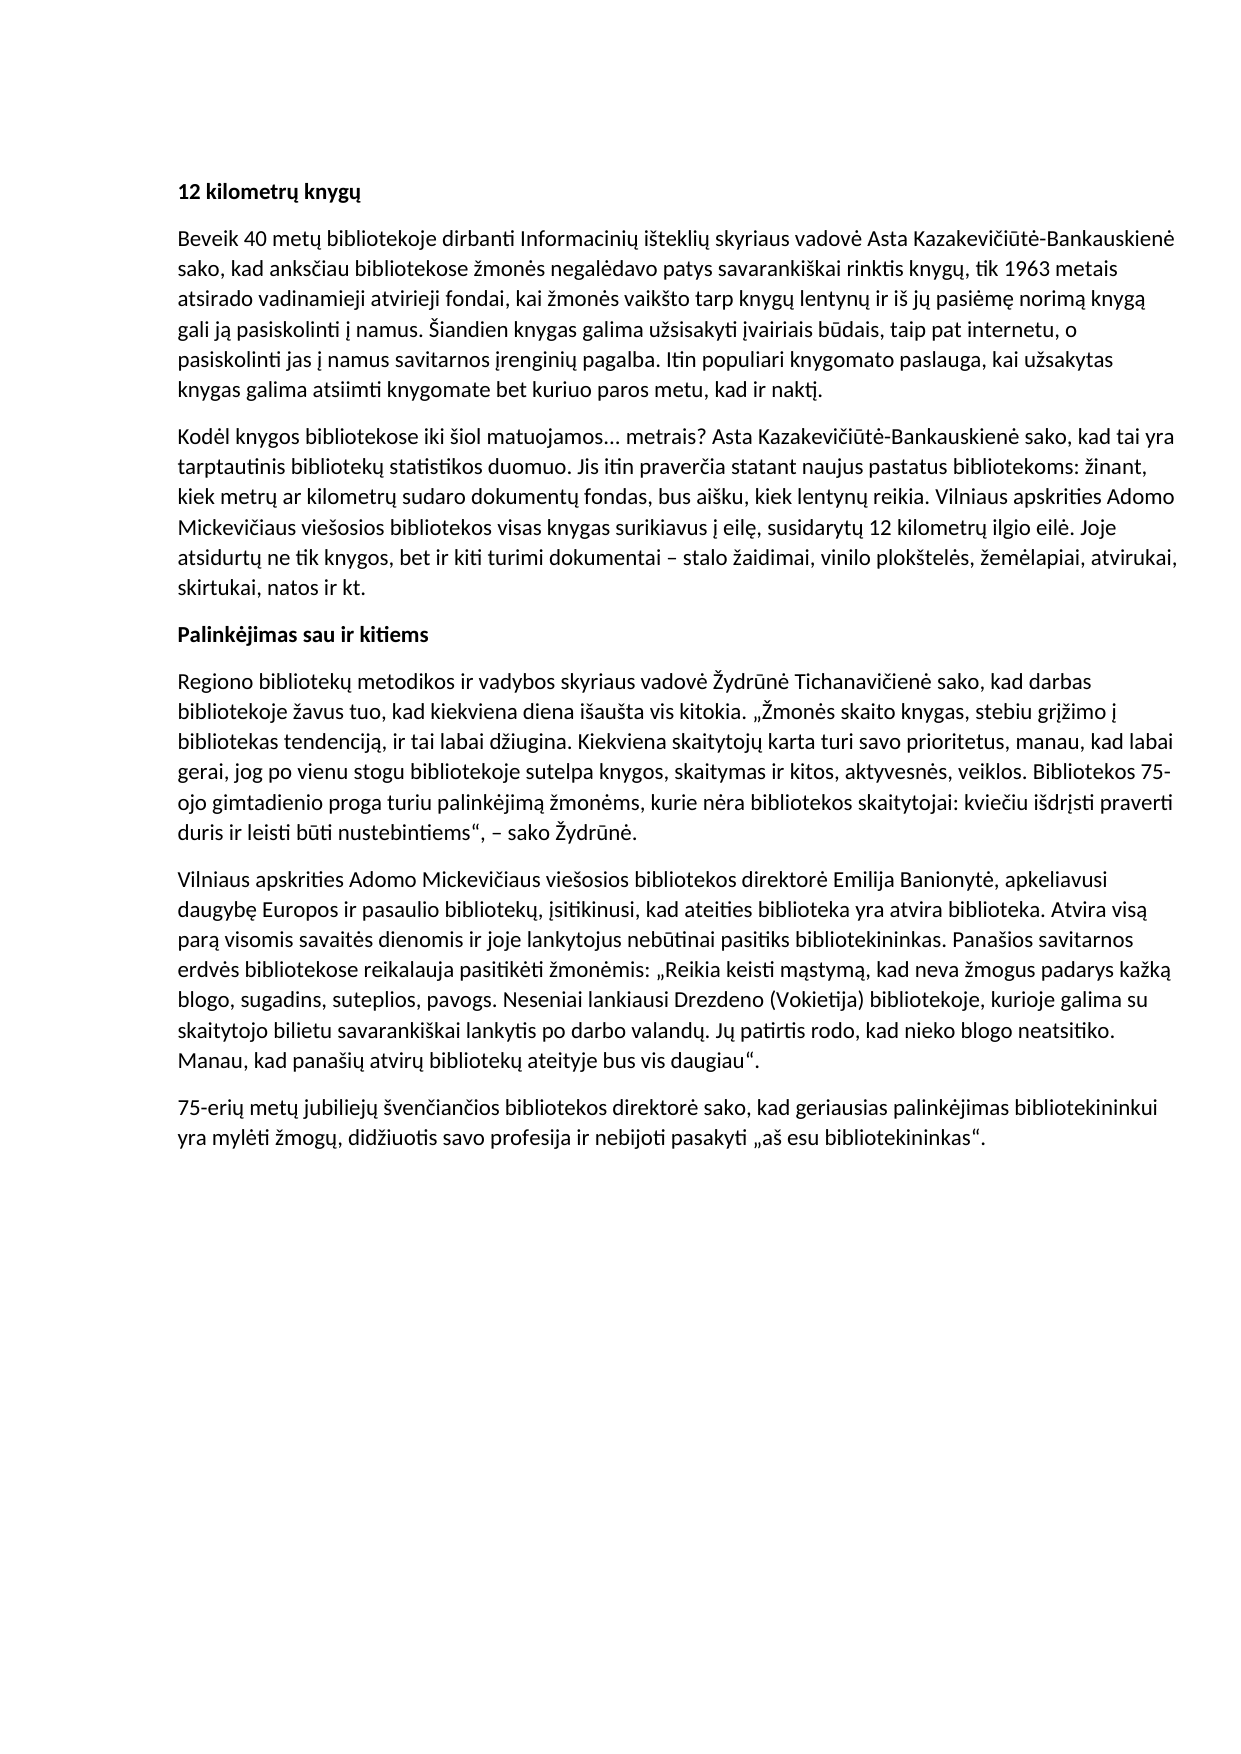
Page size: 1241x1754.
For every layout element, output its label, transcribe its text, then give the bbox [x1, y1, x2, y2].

text 12 kilometrų knygų [177, 177, 1181, 205]
text Regiono bibliotekų metodikos ir vadybos skyriaus vadovė Žydrūnė Tichanavičienė sako, kad darbas bibliotekoje žavus tuo, kad kiekviena diena išaušta vis kitokia. „Žmonės skaito knygas, stebiu grįžimo į bibliotekas tendenciją, ir tai labai džiugina. Kiekviena skaitytojų karta turi savo prioritetus, manau, kad labai gerai, jog po vienu stogu bibliotekoje sutelpa knygos, skaitymas ir kitos, aktyvesnės, veiklos. Bibliotekos 75-ojo gimtadienio proga turiu palinkėjimą žmonėms, kurie nėra bibliotekos skaitytojai: kviečiu išdrįsti praverti duris ir leisti būti nustebintiems“, – sako Žydrūnė. [177, 667, 1181, 846]
text Kodėl knygos bibliotekose iki šiol matuojamos... metrais? Asta Kazakevičiūtė-Bankauskienė sako, kad tai yra tarptautinis bibliotekų statistikos duomuo. Jis itin praverčia statant naujus pastatus bibliotekoms: žinant, kiek metrų ar kilometrų sudaro dokumentų fondas, bus aišku, kiek lentynų reikia. Vilniaus apskrities Adomo Mickevičiaus viešosios bibliotekos visas knygas surikiavus į eilę, susidarytų 12 kilometrų ilgio eilė. Joje atsidurtų ne tik knygos, bet ir kiti turimi dokumentai – stalo žaidimai, vinilo plokštelės, žemėlapiai, atvirukai, skirtukai, natos ir kt. [177, 422, 1181, 601]
text Palinkėjimas sau ir kitiems [177, 620, 1181, 648]
text 75-erių metų jubiliejų švenčiančios bibliotekos direktorė sako, kad geriausias palinkėjimas bibliotekininkui yra mylėti žmogų, didžiuotis savo profesija ir nebijoti pasakyti „aš esu bibliotekininkas“. [177, 1093, 1181, 1151]
text Vilniaus apskrities Adomo Mickevičiaus viešosios bibliotekos direktorė Emilija Banionytė, apkeliavusi daugybę Europos ir pasaulio bibliotekų, įsitikinusi, kad ateities biblioteka yra atvira biblioteka. Atvira visą parą visomis savaitės dienomis ir joje lankytojus nebūtinai pasitiks bibliotekininkas. Panašios savitarnos erdvės bibliotekose reikalauja pasitikėti žmonėmis: „Reikia keisti mąstymą, kad neva žmogus padarys kažką blogo, sugadins, suteplios, pavogs. Neseniai lankiausi Drezdeno (Vokietija) bibliotekoje, kurioje galima su skaitytojo bilietu savarankiškai lankytis po darbo valandų. Jų patirtis rodo, kad nieko blogo neatsitiko. Manau, kad panašių atvirų bibliotekų ateityje bus vis daugiau“. [177, 865, 1181, 1074]
text Beveik 40 metų bibliotekoje dirbanti Informacinių išteklių skyriaus vadovė Asta Kazakevičiūtė-Bankauskienė sako, kad anksčiau bibliotekose žmonės negalėdavo patys savarankiškai rinktis knygų, tik 1963 metais atsirado vadinamieji atvirieji fondai, kai žmonės vaikšto tarp knygų lentynų ir iš jų pasiėmę norimą knygą gali ją pasiskolinti į namus. Šiandien knygas galima užsisakyti įvairiais būdais, taip pat internetu, o pasiskolinti jas į namus savitarnos įrenginių pagalba. Itin populiari knygomato paslauga, kai užsakytas knygas galima atsiimti knygomate bet kuriuo paros metu, kad ir naktį. [177, 224, 1181, 403]
